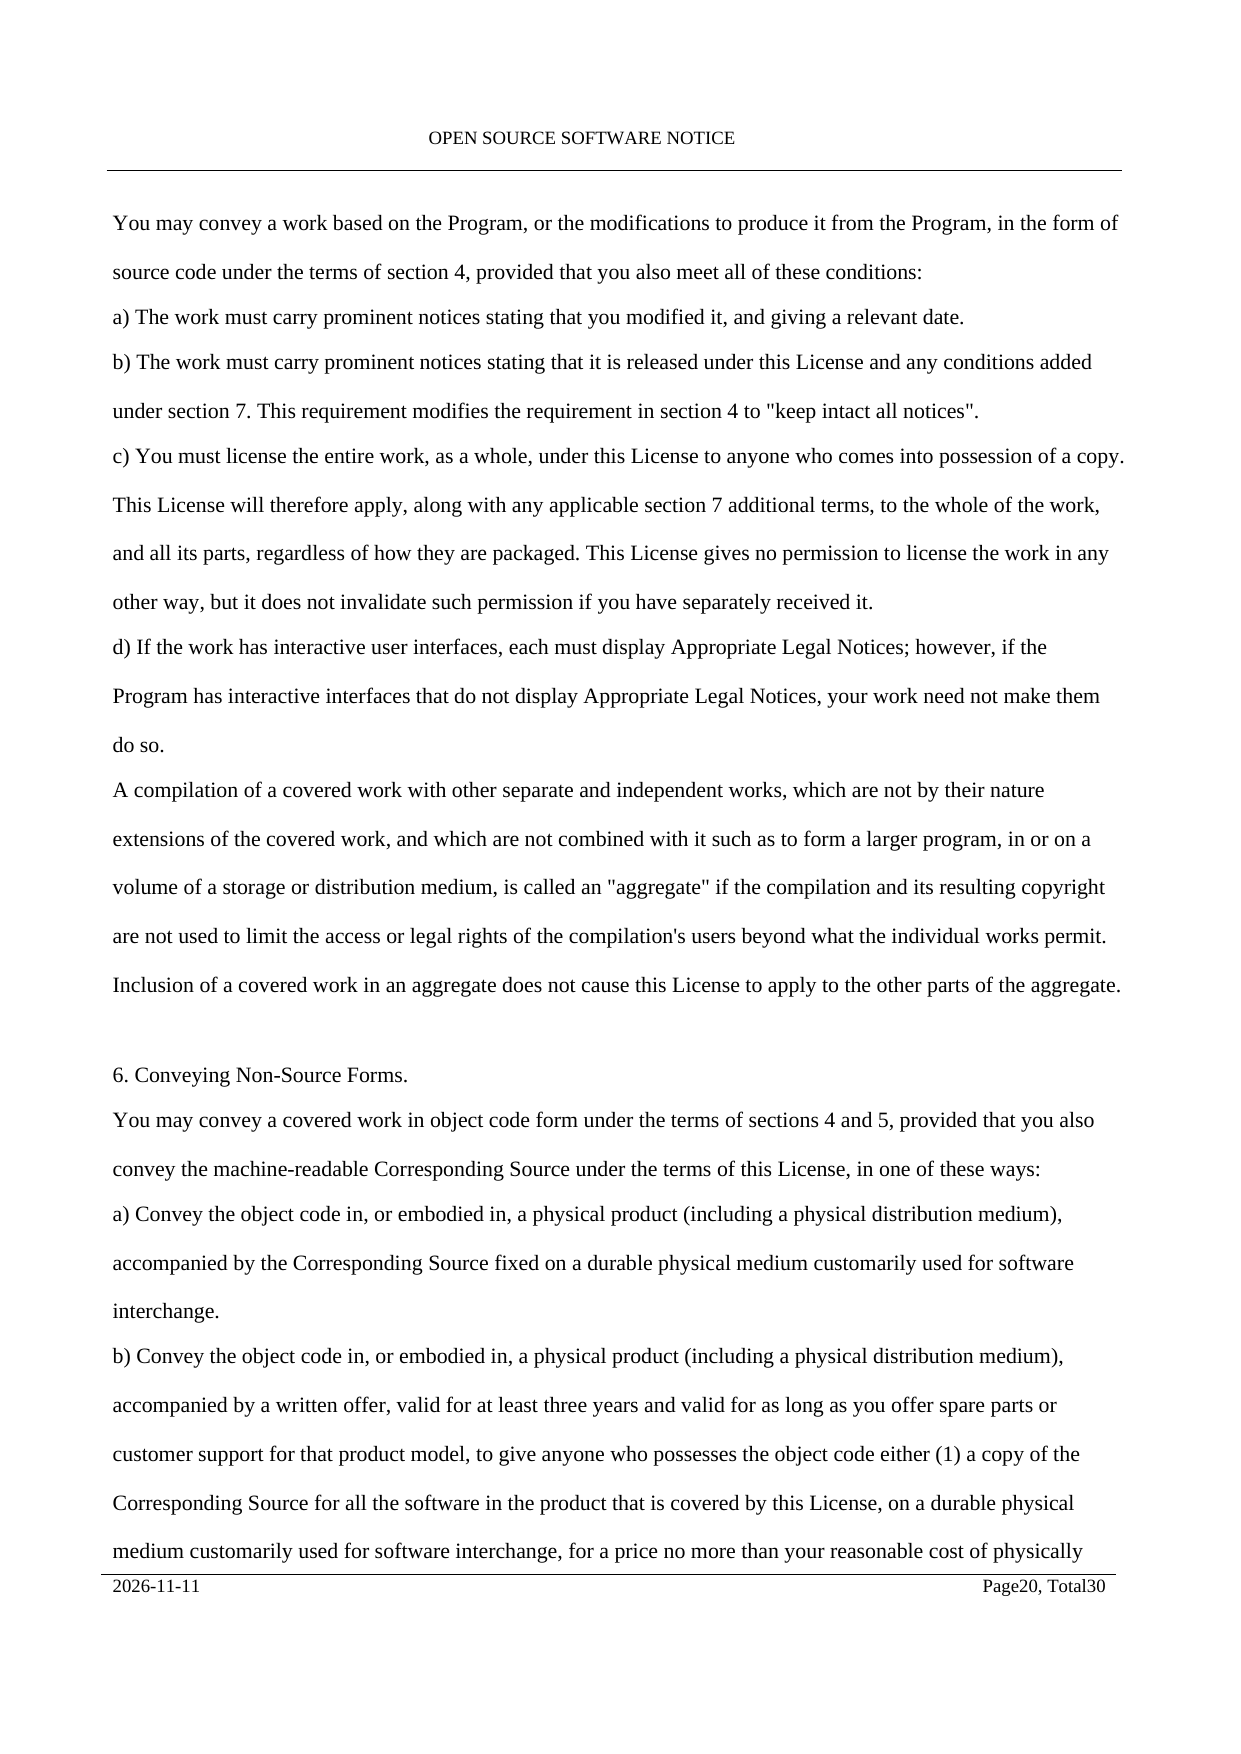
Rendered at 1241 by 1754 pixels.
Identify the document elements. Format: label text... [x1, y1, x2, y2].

text A compilation of a covered work with other separate and independent works, which are not by their nature extensions of the covered work, and which are not combined with it such as to form a larger program, in or on a volume of a storage or distribution medium, is called an "aggregate" if the compilation and its resulting copyright are not used to limit the access or legal rights of the compilation's users beyond what the individual works permit. Inclusion of a covered work in an aggregate does not cause this License to apply to the other parts of the aggregate. [112, 773, 1128, 1001]
text a) The work must carry prominent notices stating that you modified it, and giving a relevant date. [112, 300, 1128, 333]
text c) You must license the entire work, as a whole, under this License to anyone who comes into possession of a copy. This License will therefore apply, along with any applicable section 7 additional terms, to the whole of the work, and all its parts, regardless of how they are packaged. This License gives no permission to license the work in any other way, but it does not invalidate such permission if you have separately received it. [112, 439, 1128, 618]
text a) Convey the object code in, or embodied in, a physical product (including a physical distribution medium), accompanied by the Corresponding Source fixed on a durable physical medium customarily used for software interchange. [112, 1197, 1128, 1327]
text You may convey a work based on the Program, or the modifications to produce it from the Program, in the form of source code under the terms of section 4, provided that you also meet all of these conditions: [112, 206, 1128, 288]
text 6. Conveying Non-Source Forms. [112, 1058, 1128, 1091]
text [112, 1340, 1128, 1567]
text d) If the work has interactive user interfaces, each must display Appropriate Legal Notices; however, if the Program has interactive interfaces that do not display Appropriate Legal Notices, your work need not make them do so. [112, 631, 1128, 761]
text You may convey a covered work in object code form under the terms of sections 4 and 5, provided that you also convey the machine-readable Corresponding Source under the terms of this License, in one of these ways: [112, 1103, 1128, 1185]
text b) The work must carry prominent notices stating that it is released under this License and any conditions added under section 7. This requirement modifies the requirement in section 4 to "keep intact all notices". [112, 345, 1128, 427]
